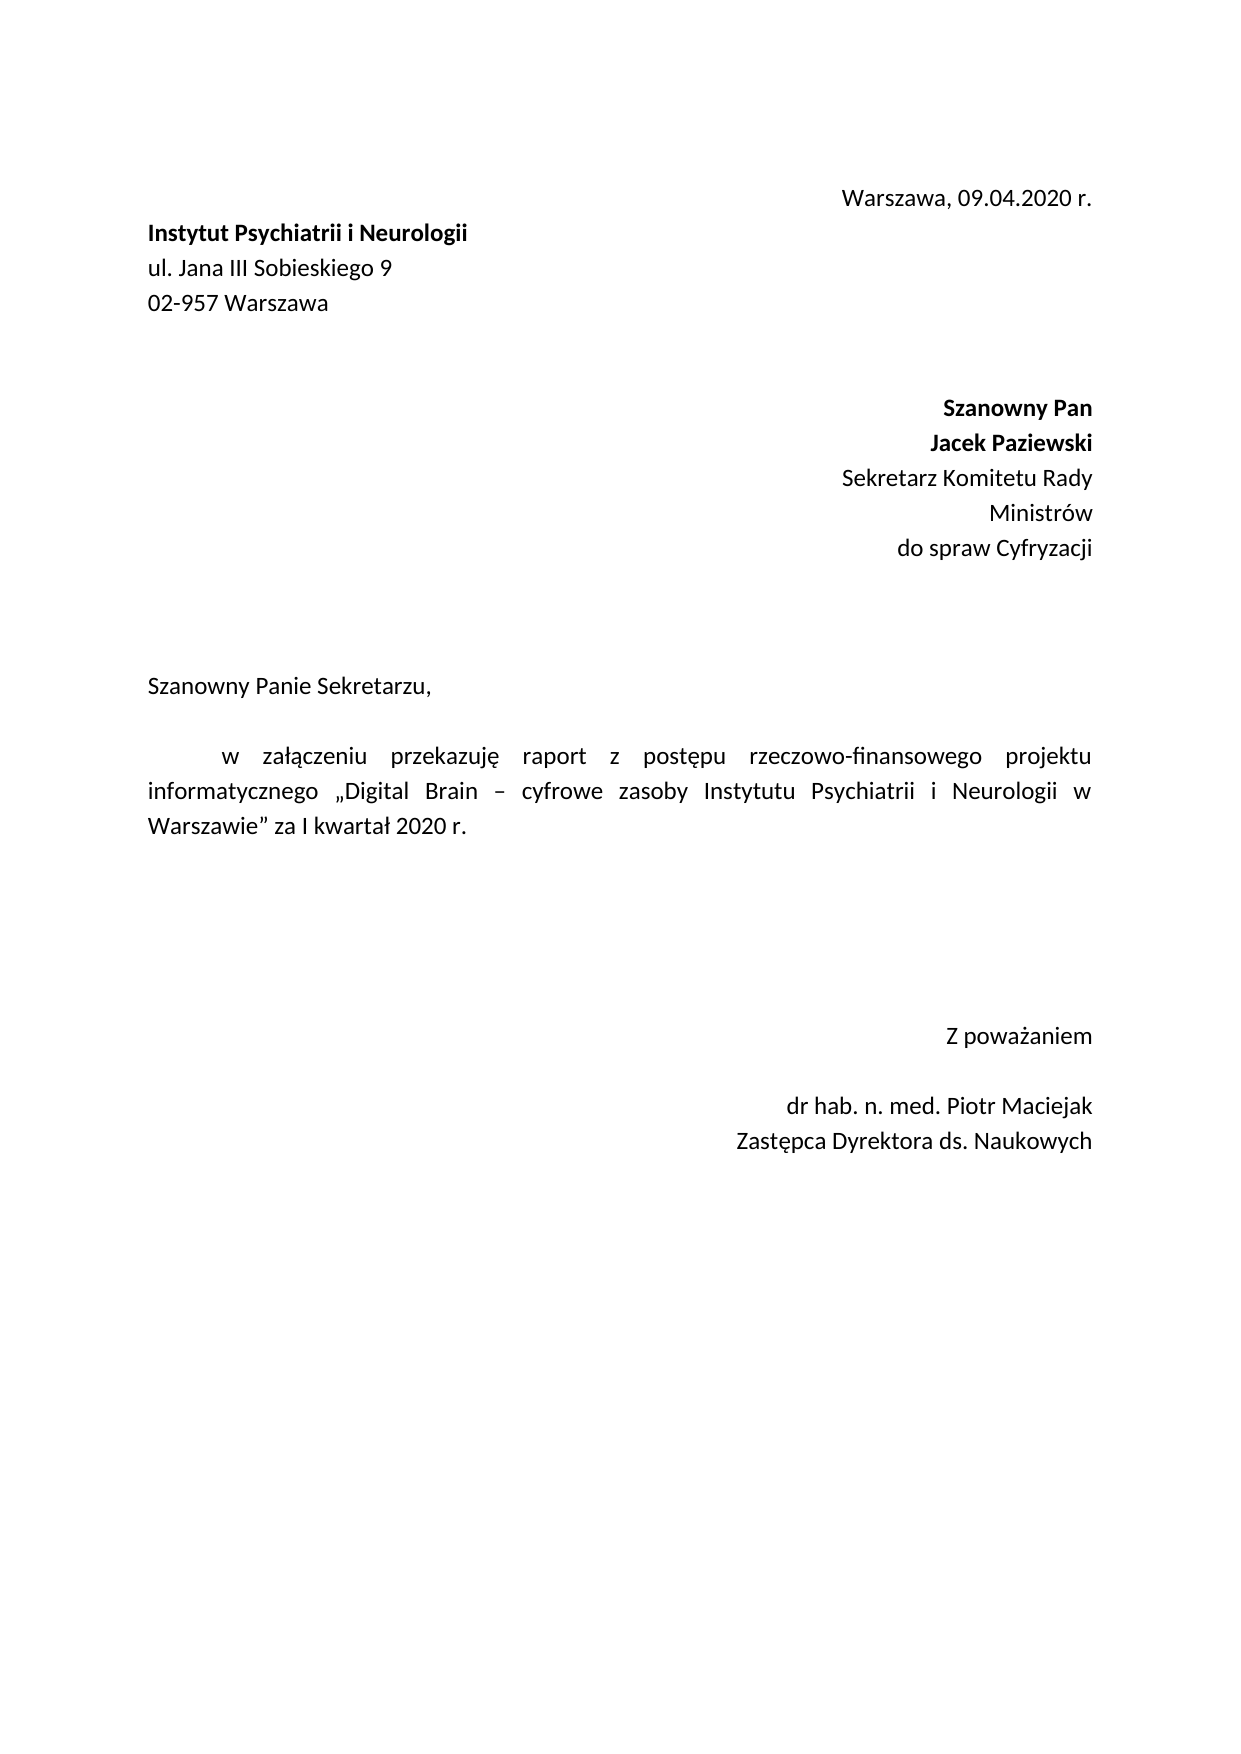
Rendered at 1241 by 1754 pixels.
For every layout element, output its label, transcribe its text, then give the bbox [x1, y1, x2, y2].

text w załączeniu przekazuję raport z postępu rzeczowo-finansowego projektu informatycznego „Digital Brain – cyfrowe zasoby Instytutu Psychiatrii i Neurologii w Warszawie” za I kwartał 2020 r. [148, 740, 1093, 841]
text Z poważaniem [148, 1020, 1093, 1051]
text Warszawa, 09.04.2020 r. [148, 183, 1093, 213]
text 02-957 Warszawa [148, 288, 1093, 318]
text Szanowny Panie Sekretarzu, [148, 670, 1093, 701]
text Sekretarz Komitetu Rady Ministrów [372, 463, 1093, 528]
text Szanowny Pan [372, 393, 1093, 423]
text ul. Jana III Sobieskiego 9 [148, 253, 1093, 283]
text do spraw Cyfryzacji [372, 533, 1093, 563]
text Jacek Paziewski [372, 428, 1093, 458]
text dr hab. n. med. Piotr Maciejak [148, 1090, 1093, 1121]
text Instytut Psychiatrii i Neurologii [148, 218, 1093, 248]
text Zastępca Dyrektora ds. Naukowych [148, 1125, 1093, 1156]
